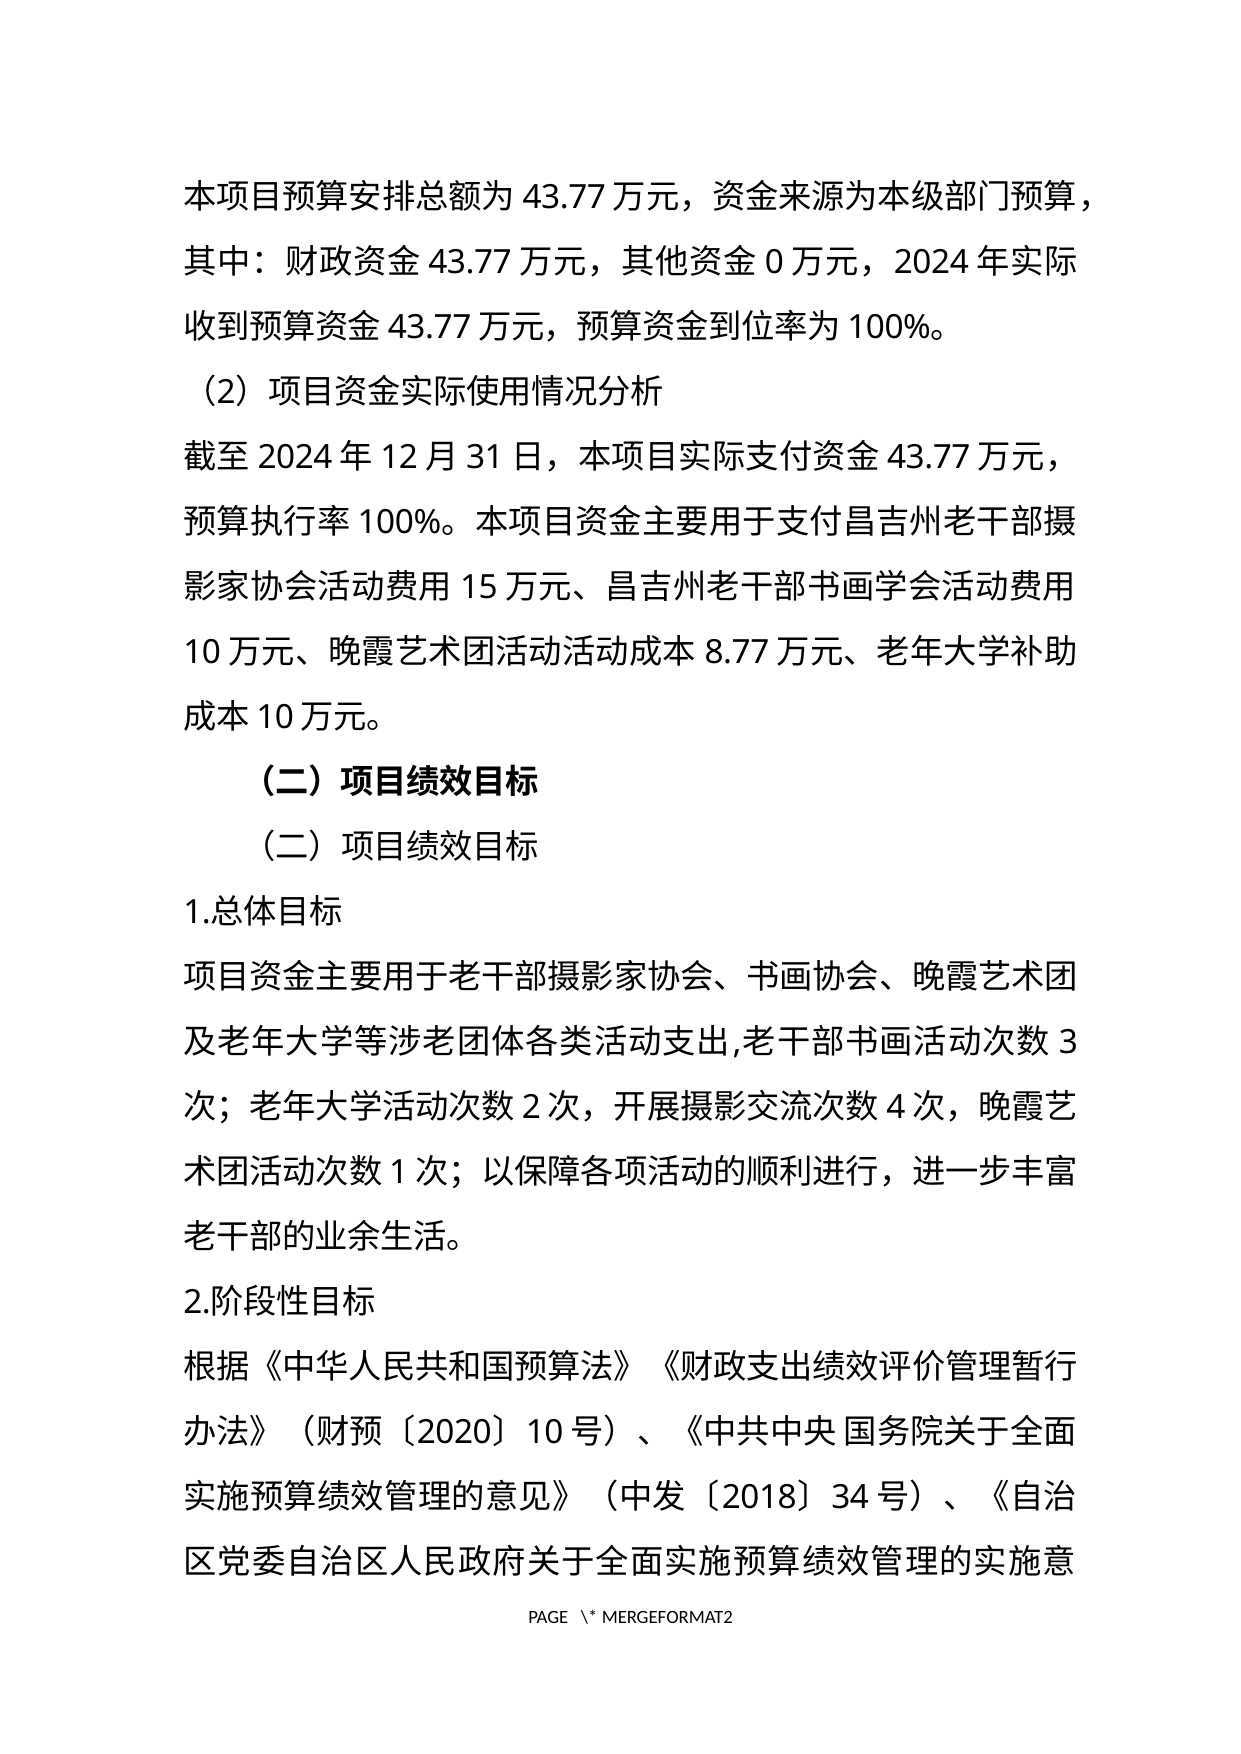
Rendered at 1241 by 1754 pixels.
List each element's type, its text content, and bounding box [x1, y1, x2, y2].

text （二）项目绩效目标 [183, 747, 1078, 812]
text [183, 812, 1078, 1592]
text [183, 162, 1078, 747]
